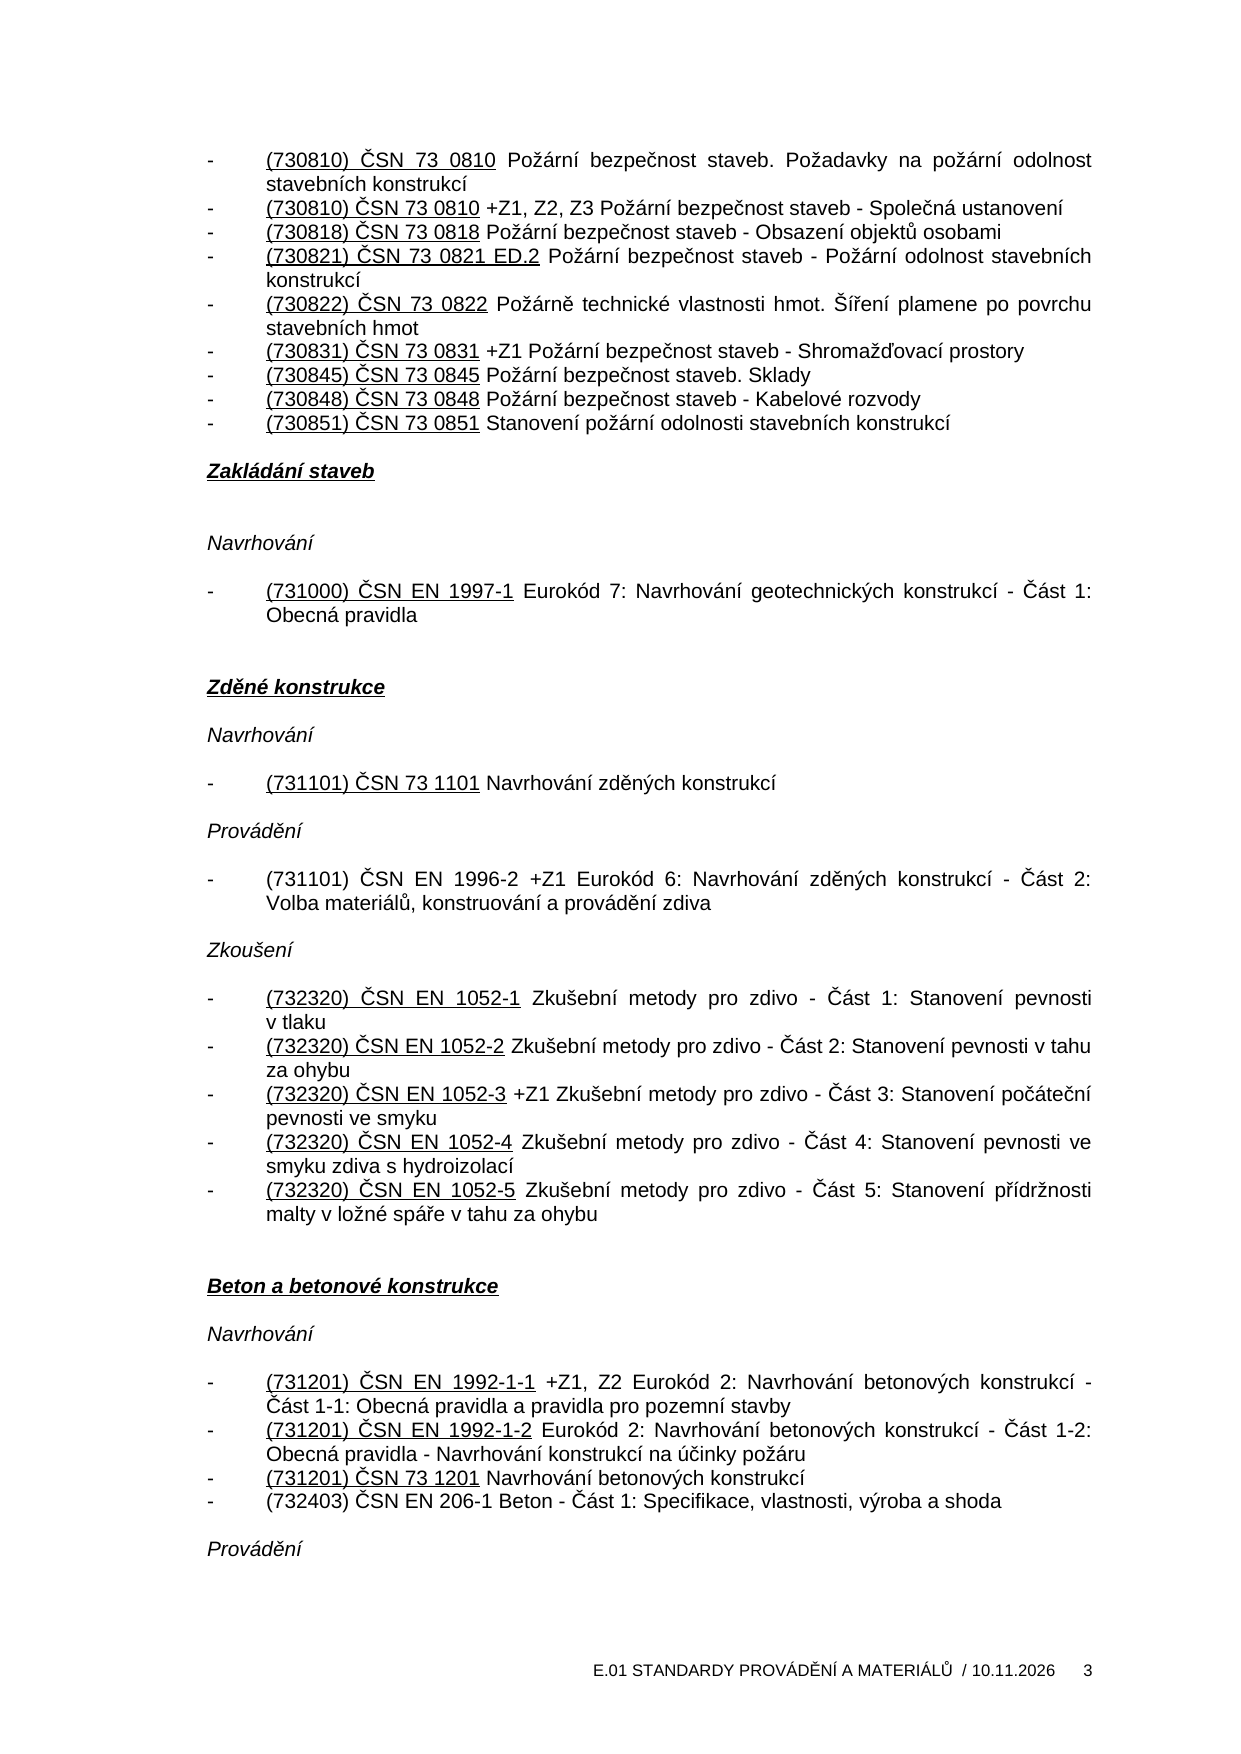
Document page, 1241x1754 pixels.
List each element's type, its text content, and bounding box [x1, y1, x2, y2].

list (731000) ČSN EN 1997-1 Eurokód 7: Navrhování geotechnických konstrukcí - Část 1: Obecná pravidla [207, 579, 1092, 627]
list (730848) ČSN 73 0848 Požární bezpečnost staveb - Kabelové rozvody [207, 387, 1092, 411]
text Navrhování [207, 723, 1092, 747]
list (732320) ČSN EN 1052-1 Zkušební metody pro zdivo - Část 1: Stanovení pevnosti v tlaku [207, 986, 1092, 1034]
list (731201) ČSN 73 1201 Navrhování betonových konstrukcí [207, 1465, 1092, 1489]
list (731101) ČSN EN 1996-2 +Z1 Eurokód 6: Navrhování zděných konstrukcí - Část 2: Volba materiálů, konstruování a provádění zdiva [207, 866, 1092, 914]
list (730810) ČSN 73 0810 Požární bezpečnost staveb. Požadavky na požární odolnost stavebních konstrukcí [207, 148, 1092, 196]
list (730818) ČSN 73 0818 Požární bezpečnost staveb - Obsazení objektů osobami [207, 219, 1092, 243]
text Provádění [207, 1537, 1092, 1561]
text Beton a betonové konstrukce [207, 1274, 1092, 1298]
list (730845) ČSN 73 0845 Požární bezpečnost staveb. Sklady [207, 363, 1092, 387]
list (730821) ČSN 73 0821 ED.2 Požární bezpečnost staveb - Požární odolnost stavebních konstrukcí [207, 243, 1092, 291]
list (732320) ČSN EN 1052-3 +Z1 Zkušební metody pro zdivo - Část 3: Stanovení počáteční pevnosti ve smyku [207, 1082, 1092, 1130]
list (732320) ČSN EN 1052-2 Zkušební metody pro zdivo - Část 2: Stanovení pevnosti v tahu za ohybu [207, 1034, 1092, 1082]
text Provádění [207, 818, 1092, 842]
list (730831) ČSN 73 0831 +Z1 Požární bezpečnost staveb - Shromažďovací prostory [207, 339, 1092, 363]
list (732320) ČSN EN 1052-4 Zkušební metody pro zdivo - Část 4: Stanovení pevnosti ve smyku zdiva s hydroizolací [207, 1130, 1092, 1178]
list (731201) ČSN EN 1992-1-1 +Z1, Z2 Eurokód 2: Navrhování betonových konstrukcí - Část 1-1: Obecná pravidla a pravidla pro pozemní stavby [207, 1369, 1092, 1417]
text Zděné konstrukce [207, 675, 1092, 699]
list (732403) ČSN EN 206-1 Beton - Část 1: Specifikace, vlastnosti, výroba a shoda [207, 1489, 1092, 1513]
text Zakládání staveb [207, 459, 1092, 483]
list (730851) ČSN 73 0851 Stanovení požární odolnosti stavebních konstrukcí [207, 411, 1092, 435]
text Navrhování [207, 531, 1092, 555]
text Zkoušení [207, 938, 1092, 962]
list (732320) ČSN EN 1052-5 Zkušební metody pro zdivo - Část 5: Stanovení přídržnosti malty v ložné spáře v tahu za ohybu [207, 1178, 1092, 1226]
text Navrhování [207, 1322, 1092, 1346]
list (731201) ČSN EN 1992-1-2 Eurokód 2: Navrhování betonových konstrukcí - Část 1-2: Obecná pravidla - Navrhování konstrukcí na účinky požáru [207, 1417, 1092, 1465]
list (731101) ČSN 73 1101 Navrhování zděných konstrukcí [207, 771, 1092, 794]
list (730810) ČSN 73 0810 +Z1, Z2, Z3 Požární bezpečnost staveb - Společná ustanovení [207, 196, 1092, 219]
list (730822) ČSN 73 0822 Požárně technické vlastnosti hmot. Šíření plamene po povrchu stavebních hmot [207, 291, 1092, 339]
